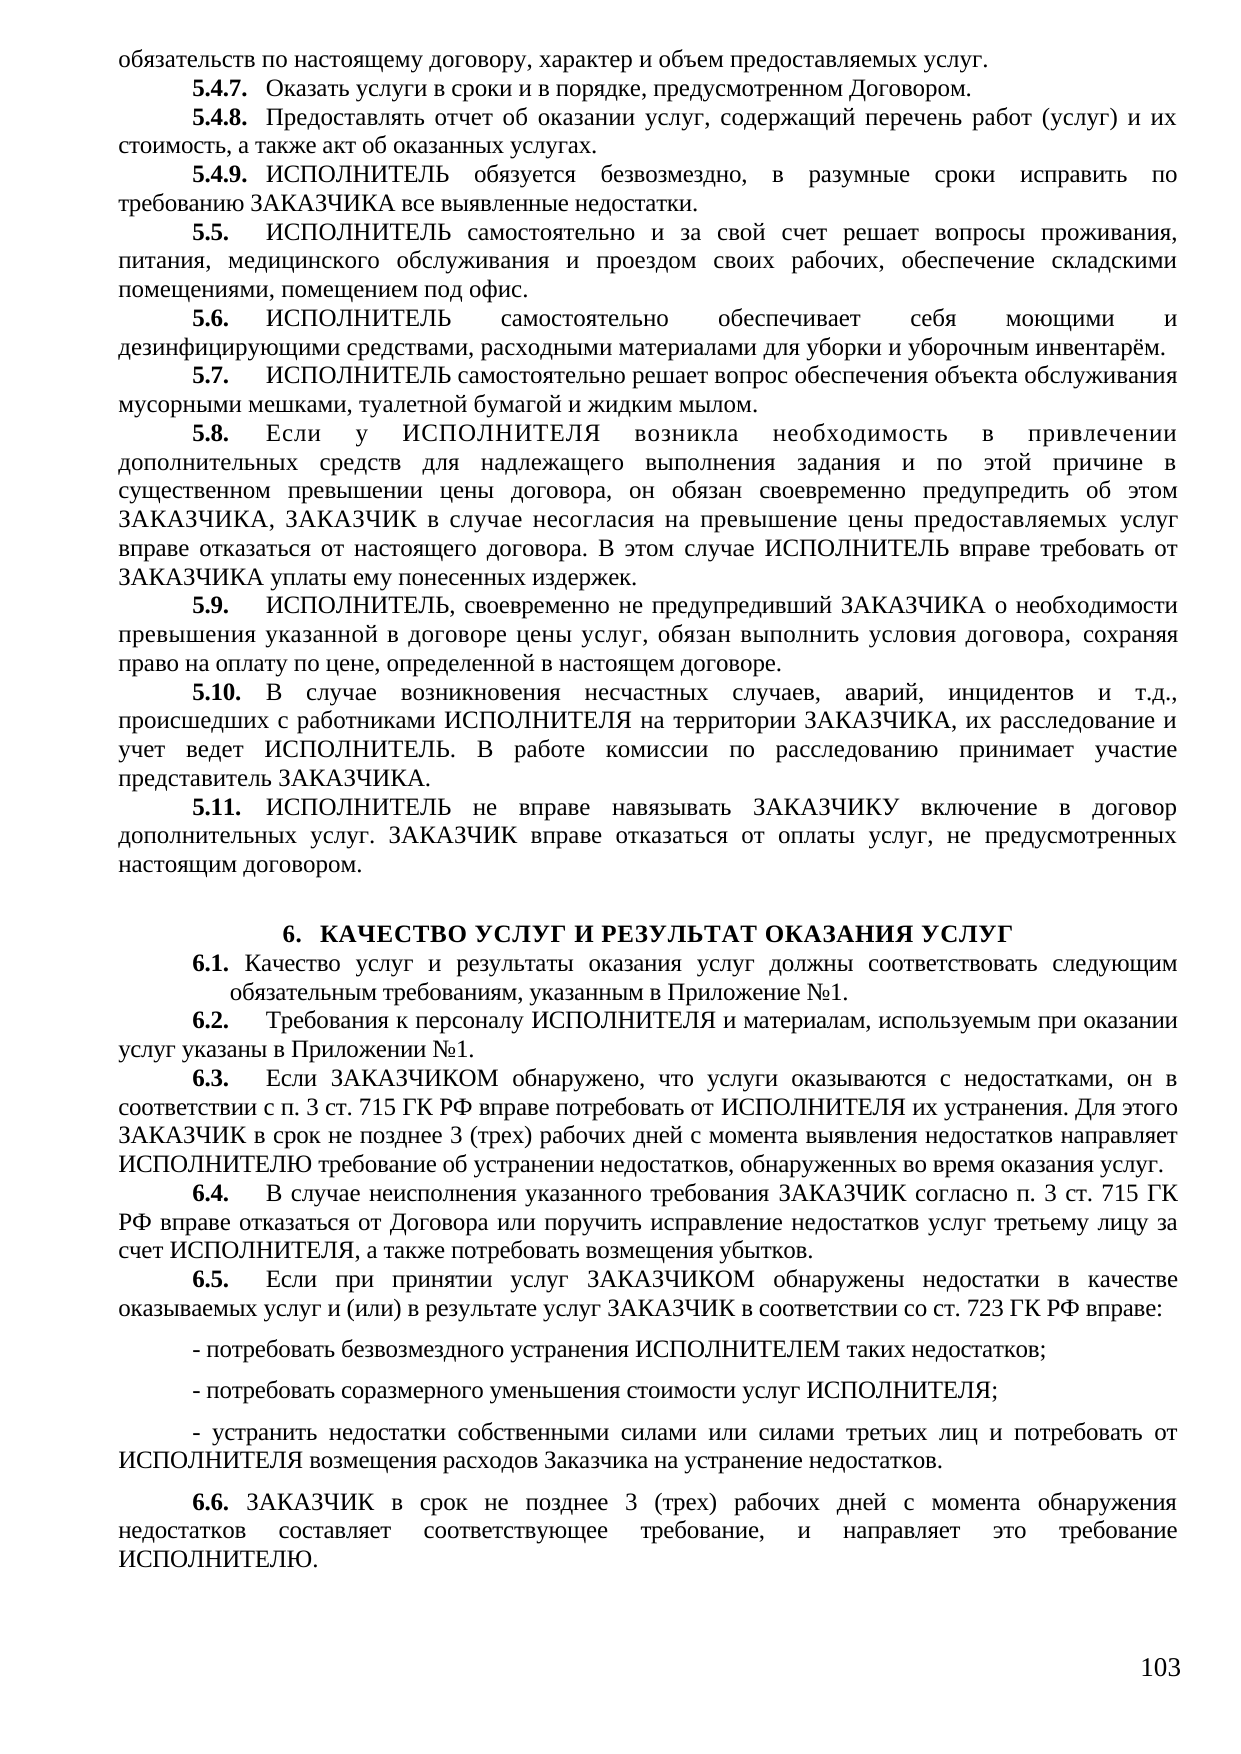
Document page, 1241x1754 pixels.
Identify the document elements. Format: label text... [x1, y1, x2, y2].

text - потребовать соразмерного уменьшения стоимости услуг ИСПОЛНИТЕЛЯ; [118, 1376, 1178, 1404]
list Качество услуг и результат оказания услуг [118, 919, 1178, 948]
list ИСПОЛНИТЕЛЬ, своевременно не предупредивший ЗАКАЗЧИКА о необходимости превышения указанной в договоре цены услуг, обязан выполнить условия договора, сохраняя право на оплату по цене, определенной в настоящем договоре. [118, 591, 1178, 677]
list В случае неисполнения указанного требования ЗАКАЗЧИК согласно п. 3 ст. 715 ГК РФ вправе отказаться от Договора или поручить исправление недостатков услуг третьему лицу за счет ИСПОЛНИТЕЛЯ, а также потребовать возмещения убытков. [118, 1178, 1178, 1264]
text - устранить недостатки собственными силами или силами третьих лиц и потребовать от ИСПОЛНИТЕЛЯ возмещения расходов Заказчика на устранение недостатков. [118, 1417, 1178, 1474]
list ИСПОЛНИТЕЛЬ обязуется безвозмездно, в разумные сроки исправить по требованию ЗАКАЗЧИКА все выявленные недостатки. [118, 159, 1178, 217]
list Если ЗАКАЗЧИКОМ обнаружено, что услуги оказываются с недостатками, он в соответствии с п. 3 ст. 715 ГК РФ вправе потребовать от ИСПОЛНИТЕЛЯ их устранения. Для этого ЗАКАЗЧИК в срок не позднее 3 (трех) рабочих дней с момента выявления недостатков направляет ИСПОЛНИТЕЛЮ требование об устранении недостатков, обнаруженных во время оказания услуг. [118, 1063, 1178, 1178]
list Качество услуг и результаты оказания услуг должны соответствовать следующим обязательным требованиям, указанным в Приложение №1. [192, 948, 1178, 1006]
list ИСПОЛНИТЕЛЬ самостоятельно обеспечивает себя моющими и дезинфицирующими средствами, расходными материалами для уборки и уборочным инвентарём. [118, 303, 1178, 361]
list ИСПОЛНИТЕЛЬ не вправе навязывать ЗАКАЗЧИКУ включение в договор дополнительных услуг. ЗАКАЗЧИК вправе отказаться от оплаты услуг, не предусмотренных настоящим договором. [118, 792, 1178, 878]
list Если при принятии услуг ЗАКАЗЧИКОМ обнаружены недостатки в качестве оказываемых услуг и (или) в результате услуг ЗАКАЗЧИК в соответствии со ст. 723 ГК РФ вправе: [118, 1264, 1178, 1322]
list ИСПОЛНИТЕЛЬ самостоятельно и за свой счет решает вопросы проживания, питания, медицинского обслуживания и проездом своих рабочих, обеспечение складскими помещениями, помещением под офис. [118, 217, 1178, 303]
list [118, 44, 1178, 73]
text - потребовать безвозмездного устранения ИСПОЛНИТЕЛЕМ таких недостатков; [118, 1334, 1178, 1363]
list В случае возникновения несчастных случаев, аварий, инцидентов и т.д., происшедших с работниками ИСПОЛНИТЕЛЯ на территории ЗАКАЗЧИКА, их расследование и учет ведет ИСПОЛНИТЕЛЬ. В работе комиссии по расследованию принимает участие представитель ЗАКАЗЧИКА. [118, 677, 1178, 792]
list Требования к персоналу ИСПОЛНИТЕЛЯ и материалам, используемым при оказании услуг указаны в Приложении №1. [118, 1006, 1178, 1063]
list Если у ИСПОЛНИТЕЛЯ возникла необходимость в привлечении дополнительных средств для надлежащего выполнения задания и по этой причине в существенном превышении цены договора, он обязан своевременно предупредить об этом ЗАКАЗЧИКА, ЗАКАЗЧИК в случае несогласия на превышение цены предоставляемых услуг вправе отказаться от настоящего договора. В этом случае ИСПОЛНИТЕЛЬ вправе требовать от ЗАКАЗЧИКА уплаты ему понесенных издержек. [118, 418, 1178, 591]
list ИСПОЛНИТЕЛЬ самостоятельно решает вопрос обеспечения объекта обслуживания мусорными мешками, туалетной бумагой и жидким мылом. [118, 361, 1178, 418]
text 6.6. ЗАКАЗЧИК в срок не позднее 3 (трех) рабочих дней с момента обнаружения недостатков составляет соответствующее требование, и направляет это требование ИСПОЛНИТЕЛЮ. [118, 1487, 1178, 1573]
list Предоставлять отчет об оказании услуг, содержащий перечень работ (услуг) и их стоимость, а также акт об оказанных услугах. [118, 102, 1178, 159]
list Оказать услуги в сроки и в порядке, предусмотренном Договором. [118, 73, 1178, 102]
